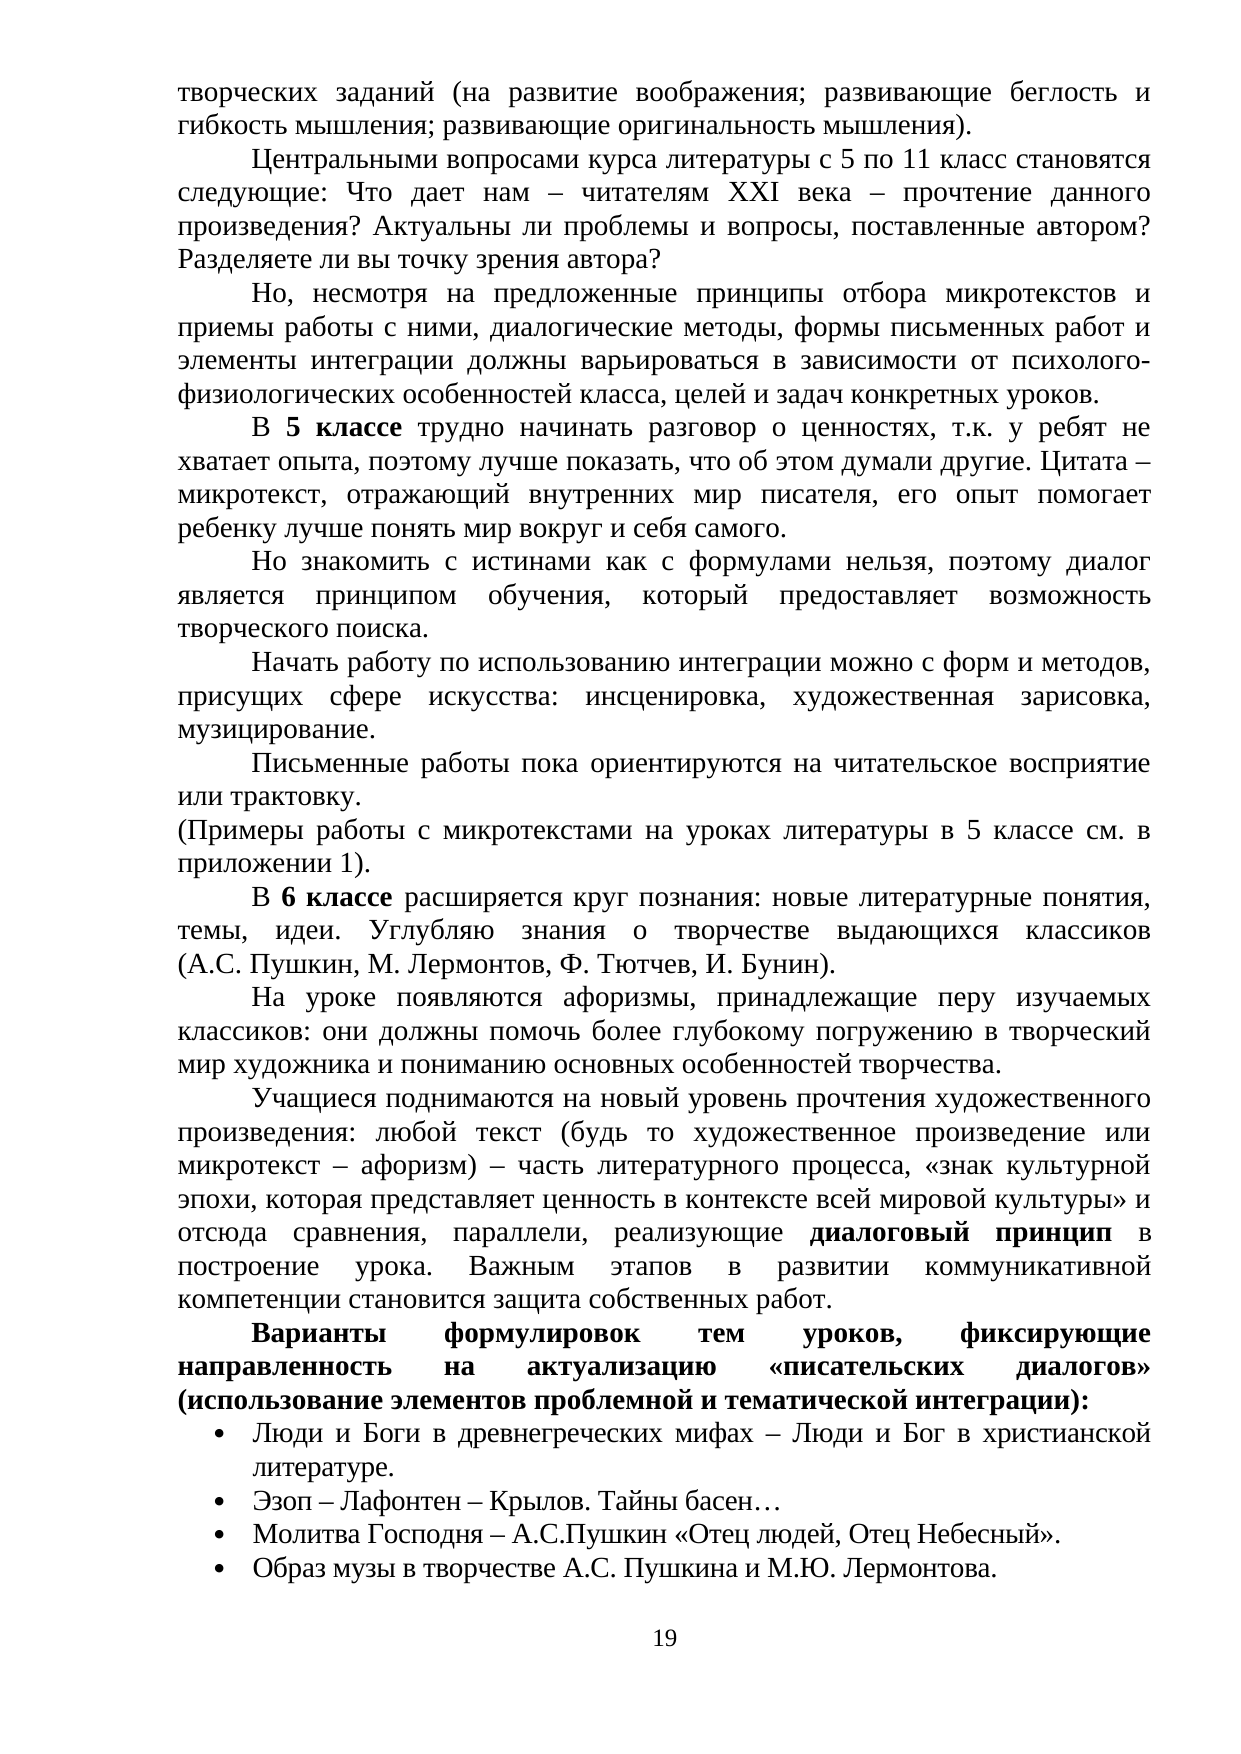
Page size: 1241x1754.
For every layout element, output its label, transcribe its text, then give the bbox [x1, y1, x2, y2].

list Эзоп – Лафонтен – Крылов. Тайны басен… [215, 1483, 1152, 1516]
text В 5 классе трудно начинать разговор о ценностях, т.к. у ребят не хватает опыта, поэтому лучше показать, что об этом думали другие. Цитата – микротекст, отражающий внутренних мир писателя, его опыт помогает ребенку лучше понять мир вокруг и себя самого. [177, 409, 1152, 543]
list Люди и Боги в древнегреческих мифах – Люди и Бог в христианской литературе. [215, 1416, 1152, 1483]
text Центральными вопросами курса литературы с 5 по 11 класс становятся следующие: Что дает нам – читателям XXI века – прочтение данного произведения? Актуальны ли проблемы и вопросы, поставленные автором? Разделяете ли вы точку зрения автора? [177, 141, 1152, 275]
list Образ музы в творчестве А.С. Пушкина и М.Ю. Лермонтова. [215, 1550, 1152, 1583]
text Письменные работы пока ориентируются на читательское восприятие или трактовку. [177, 745, 1152, 812]
text Начать работу по использованию интеграции можно с форм и методов, присущих сфере искусства: инсценировка, художественная зарисовка, музицирование. [177, 644, 1152, 745]
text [177, 74, 1152, 141]
text В 6 классе расширяется круг познания: новые литературные понятия, темы, идеи. Углубляю знания о творчестве выдающихся классиков (А.С. Пушкин, М. Лермонтов, Ф. Тютчев, И. Бунин). [177, 879, 1152, 979]
text Но знакомить с истинами как с формулами нельзя, поэтому диалог является принципом обучения, который предоставляет возможность творческого поиска. [177, 543, 1152, 644]
text Но, несмотря на предложенные принципы отбора микротекстов и приемы работы с ними, диалогические методы, формы письменных работ и элементы интеграции должны варьироваться в зависимости от психолого-физиологических особенностей класса, целей и задач конкретных уроков. [177, 275, 1152, 409]
text Учащиеся поднимаются на новый уровень прочтения художественного произведения: любой текст (будь то художественное произведение или микротекст – афоризм) – часть литературного процесса, «знак культурной эпохи, которая представляет ценность в контексте всей мировой культуры» и отсюда сравнения, параллели, реализующие диалоговый принцип в построение урока. Важным этапов в развитии коммуникативной компетенции становится защита собственных работ. [177, 1080, 1152, 1315]
list Молитва Господня – А.С.Пушкин «Отец людей, Отец Небесный». [215, 1516, 1152, 1550]
text На уроке появляются афоризмы, принадлежащие перу изучаемых классиков: они должны помочь более глубокому погружению в творческий мир художника и пониманию основных особенностей творчества. [177, 979, 1152, 1080]
text (Примеры работы с микротекстами на уроках литературы в 5 классе см. в приложении 1). [177, 812, 1152, 879]
text Варианты формулировок тем уроков, фиксирующие направленность на актуализацию «писательских диалогов» (использование элементов проблемной и тематической интеграции): [177, 1315, 1152, 1416]
